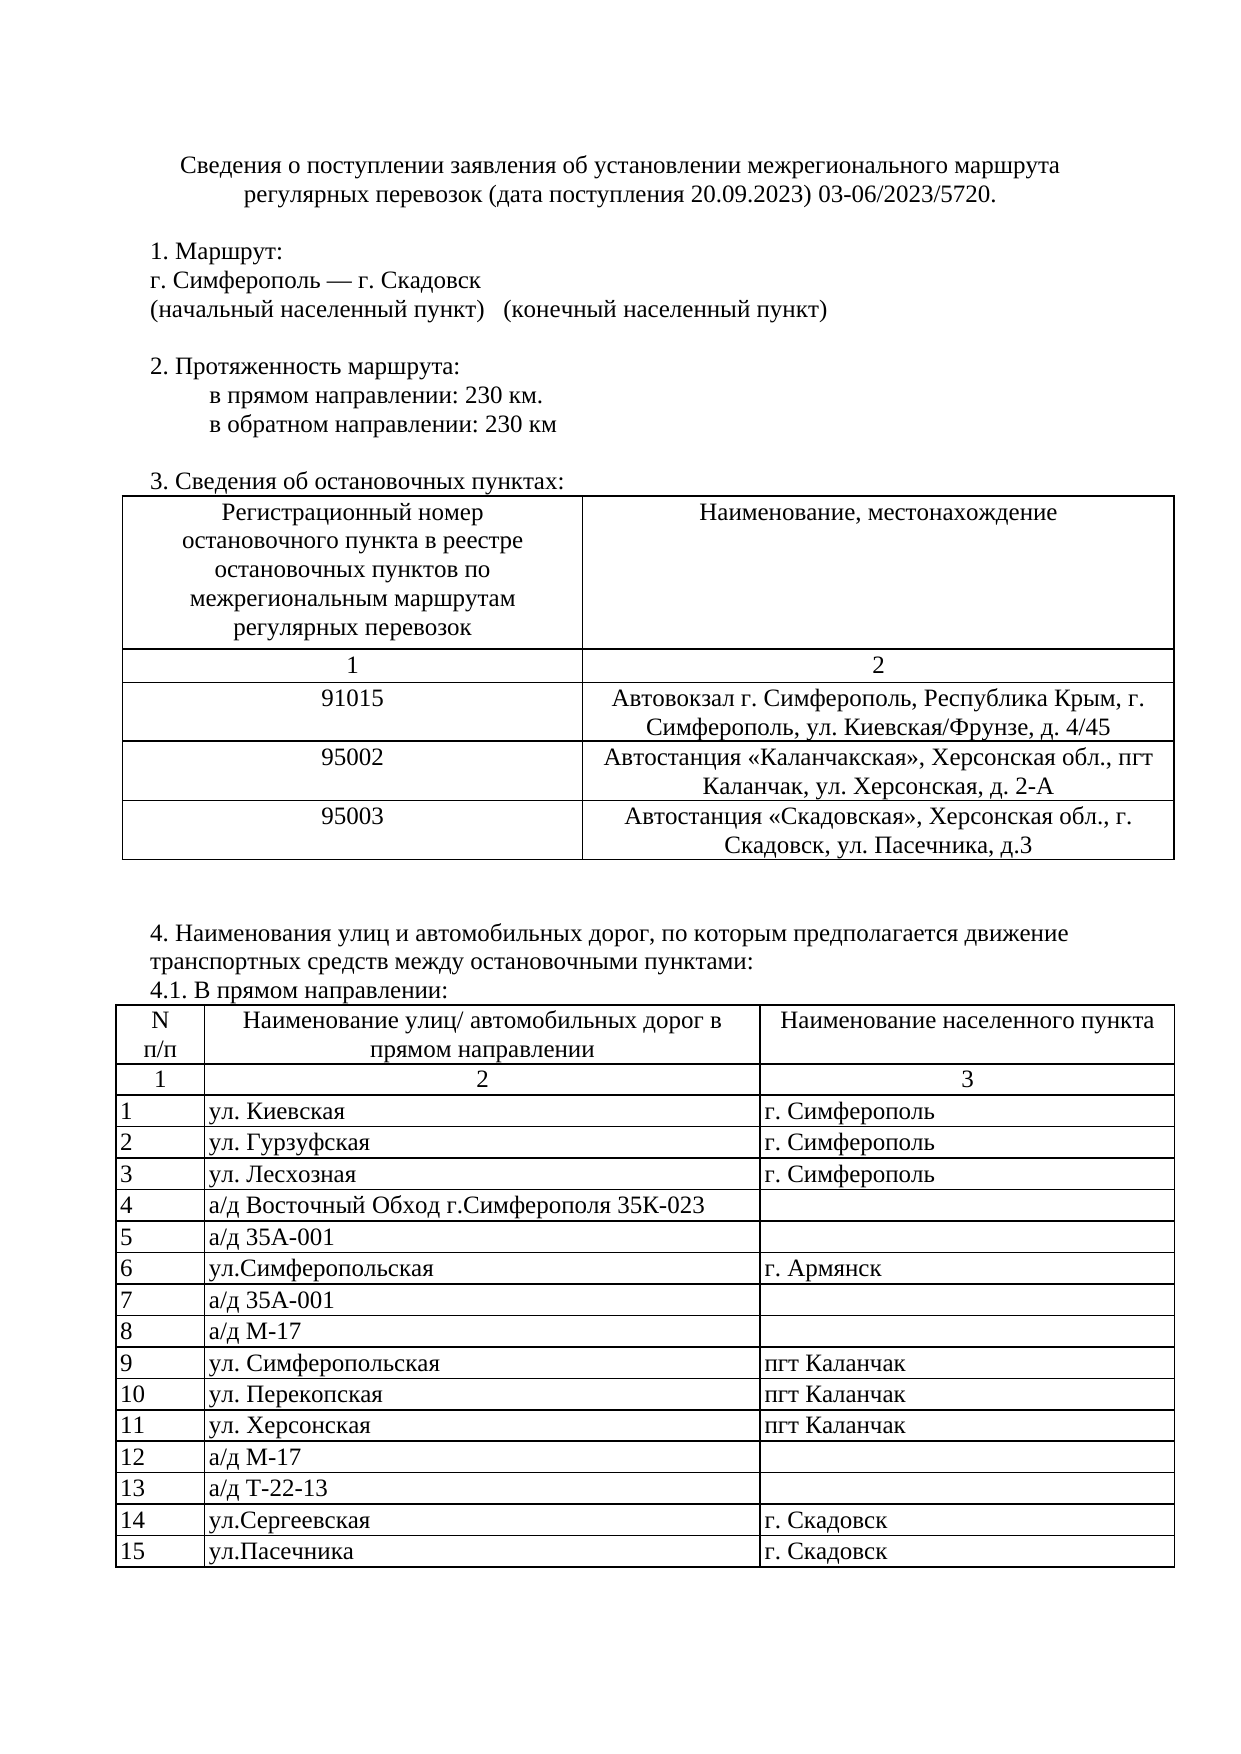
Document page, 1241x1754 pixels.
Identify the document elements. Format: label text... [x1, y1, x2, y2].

table_cell г. Симферополь [761, 1127, 1174, 1157]
table_cell ул. Херсонская [205, 1411, 759, 1440]
table_cell 15 [117, 1536, 204, 1566]
text 1. Маршрут: [150, 236, 1090, 265]
table_cell 1 [123, 650, 582, 681]
table_cell 95002 [123, 742, 582, 799]
table_cell 5 [117, 1222, 204, 1252]
table_header N п/п [117, 1006, 204, 1063]
table_cell Автостанция «Каланчакская», Херсонская обл., пгт Каланчак, ул. Херсонская, д. 2-А [583, 742, 1173, 799]
table_cell 2 [117, 1127, 204, 1157]
table_cell а/д 35А-001 [205, 1285, 759, 1314]
table_cell 10 [117, 1379, 204, 1409]
table_cell ул. Симферопольская [205, 1348, 759, 1377]
table_cell 3 [117, 1159, 204, 1189]
table_cell г. Скадовск [761, 1536, 1174, 1566]
text 4.1. В прямом направлении: [150, 975, 1090, 1004]
table_cell пгт Каланчак [761, 1379, 1174, 1409]
table_cell пгт Каланчак [761, 1411, 1174, 1440]
table_header Регистрационный номер остановочного пункта в реестре остановочных пунктов по межрегиональным маршрутам регулярных перевозок [123, 497, 582, 648]
table_cell г. Симферополь [761, 1159, 1174, 1189]
table_cell 91015 [123, 683, 582, 740]
table_cell ул. Киевская [205, 1096, 759, 1126]
table_cell Автовокзал г. Симферополь, Республика Крым, г. Симферополь, ул. Киевская/Фрунзе, д. 4/45 [583, 683, 1173, 740]
text в прямом направлении: 230 км. [150, 380, 1090, 409]
table_cell Автостанция «Скадовская», Херсонская обл., г. Скадовск, ул. Пасечника, д.3 [583, 801, 1173, 858]
table_header Наименование, местонахождение [583, 497, 1173, 648]
text 2. Протяженность маршрута: [150, 351, 1090, 380]
text в обратном направлении: 230 км [150, 409, 1090, 437]
table_cell [761, 1190, 1174, 1220]
table_cell [761, 1222, 1174, 1252]
table_cell [761, 1316, 1174, 1346]
text 4. Наименования улиц и автомобильных дорог, по которым предполагается движение транспортных средств между остановочными пунктами: [150, 918, 1090, 975]
table_cell ул. Гурзуфская [205, 1127, 759, 1157]
table_cell а/д М-17 [205, 1442, 759, 1472]
text Сведения о поступлении заявления об установлении межрегионального маршрута регулярных перевозок (дата поступления 20.09.2023) 03-06/2023/5720. [150, 150, 1090, 207]
table_cell 11 [117, 1411, 204, 1440]
table_cell 4 [117, 1190, 204, 1220]
table_cell 2 [583, 650, 1173, 681]
text г. Симферополь — г. Скадовск [150, 265, 1090, 294]
table_cell ул.Сергеевская [205, 1505, 759, 1535]
table_cell а/д М-17 [205, 1316, 759, 1346]
table_cell пгт Каланчак [761, 1348, 1174, 1377]
table_cell [761, 1473, 1174, 1503]
table_cell г. Симферополь [761, 1096, 1174, 1126]
table_header Наименование улиц/ автомобильных дорог в прямом направлении [205, 1006, 759, 1063]
table_cell 1 [117, 1065, 204, 1094]
table_cell ул. Перекопская [205, 1379, 759, 1409]
table_cell 13 [117, 1473, 204, 1503]
table_cell ул. Лесхозная [205, 1159, 759, 1189]
text (начальный населенный пункт) (конечный населенный пункт) [150, 294, 1090, 322]
table_cell а/д Восточный Обход г.Симферополя 35К-023 [205, 1190, 759, 1220]
table_header Наименование населенного пункта [761, 1006, 1174, 1063]
table_cell 2 [205, 1065, 759, 1094]
table_cell 8 [117, 1316, 204, 1346]
table_cell ул.Пасечника [205, 1536, 759, 1566]
table_cell 1 [117, 1096, 204, 1126]
table_cell ул.Симферопольская [205, 1253, 759, 1283]
table_cell [761, 1285, 1174, 1314]
table_cell 7 [117, 1285, 204, 1314]
table_cell г. Армянск [761, 1253, 1174, 1283]
table_cell 9 [117, 1348, 204, 1377]
table_cell а/д 35А-001 [205, 1222, 759, 1252]
text 3. Сведения об остановочных пунктах: [150, 466, 1090, 495]
table_cell 95003 [123, 801, 582, 858]
table_cell 12 [117, 1442, 204, 1472]
table_cell [761, 1442, 1174, 1472]
table_cell а/д Т-22-13 [205, 1473, 759, 1503]
table_cell 6 [117, 1253, 204, 1283]
table_cell г. Скадовск [761, 1505, 1174, 1535]
table_cell 14 [117, 1505, 204, 1535]
table_cell 3 [761, 1065, 1174, 1094]
